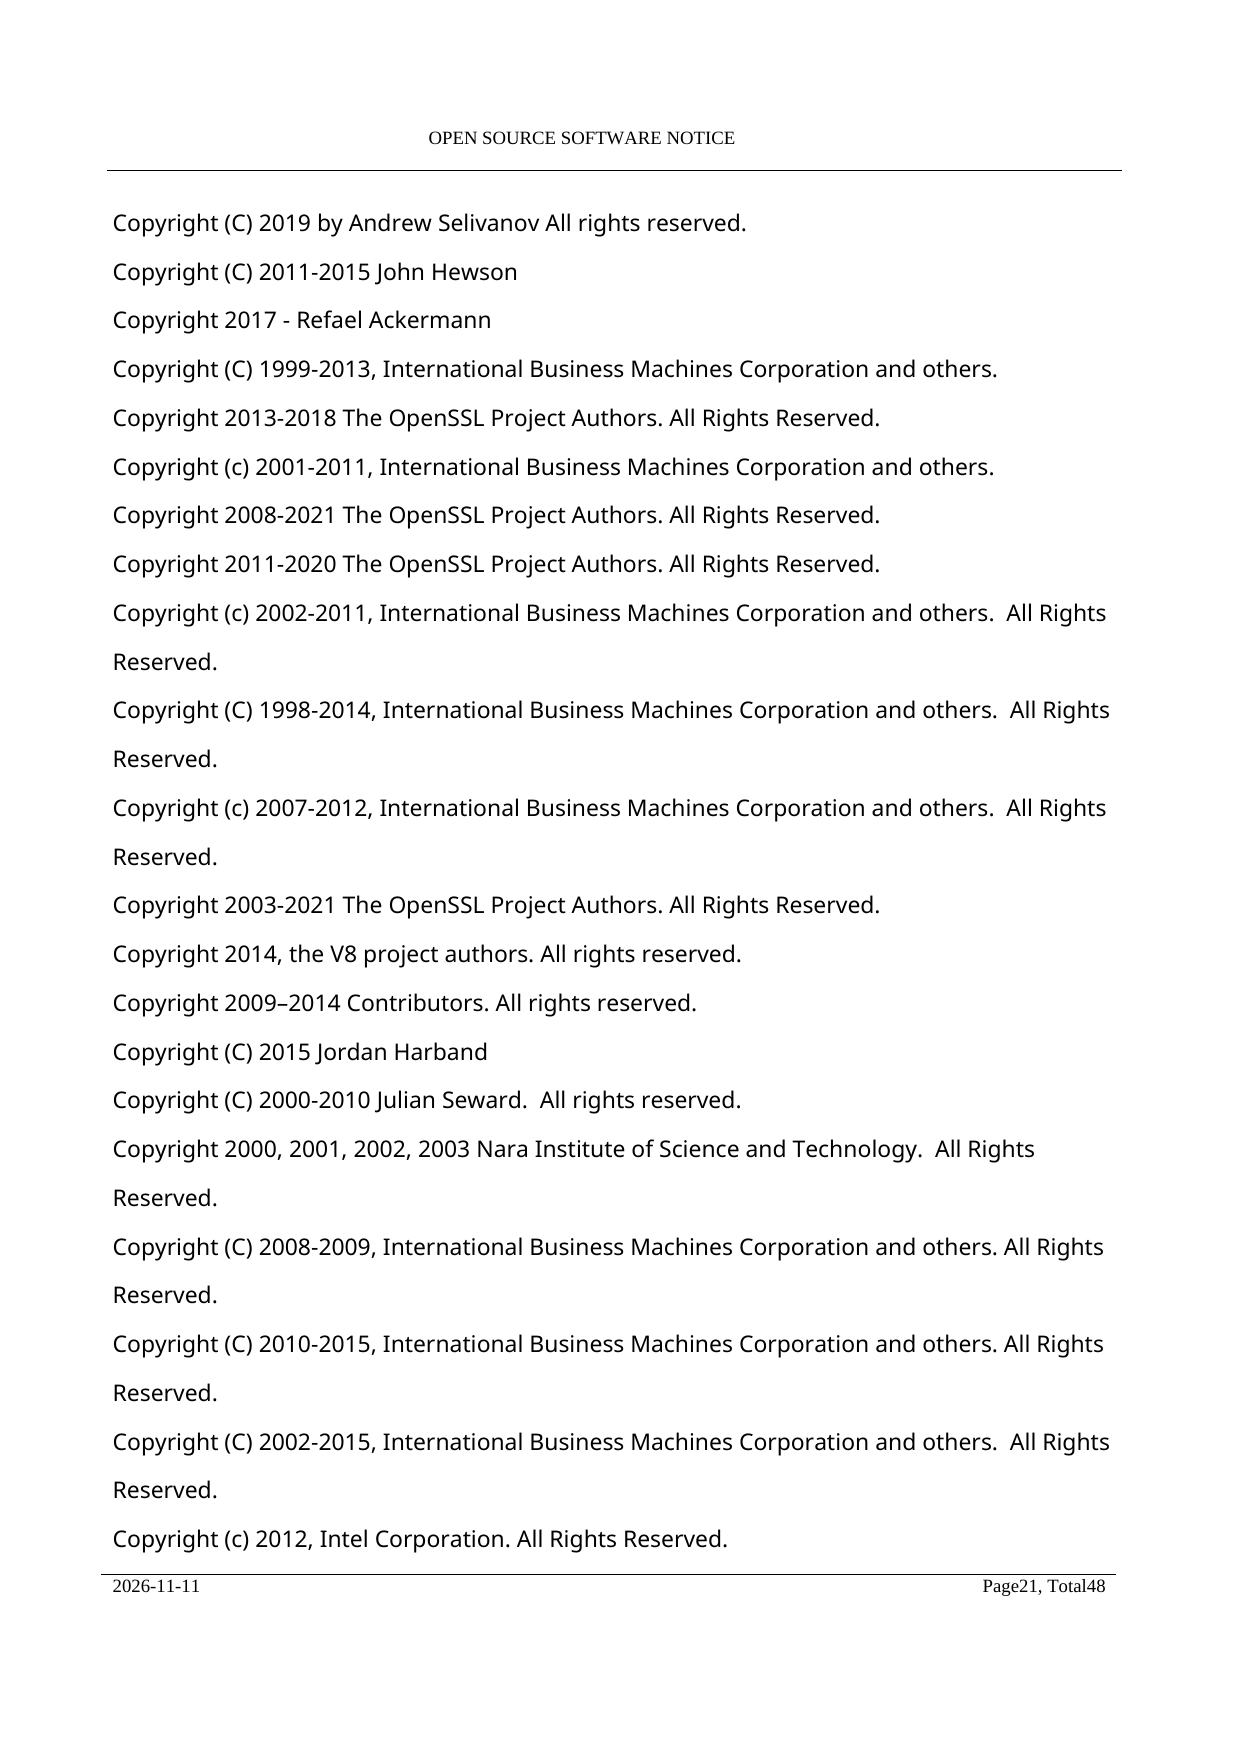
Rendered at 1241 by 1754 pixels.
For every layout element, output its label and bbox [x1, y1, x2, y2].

text [112, 206, 1128, 1555]
